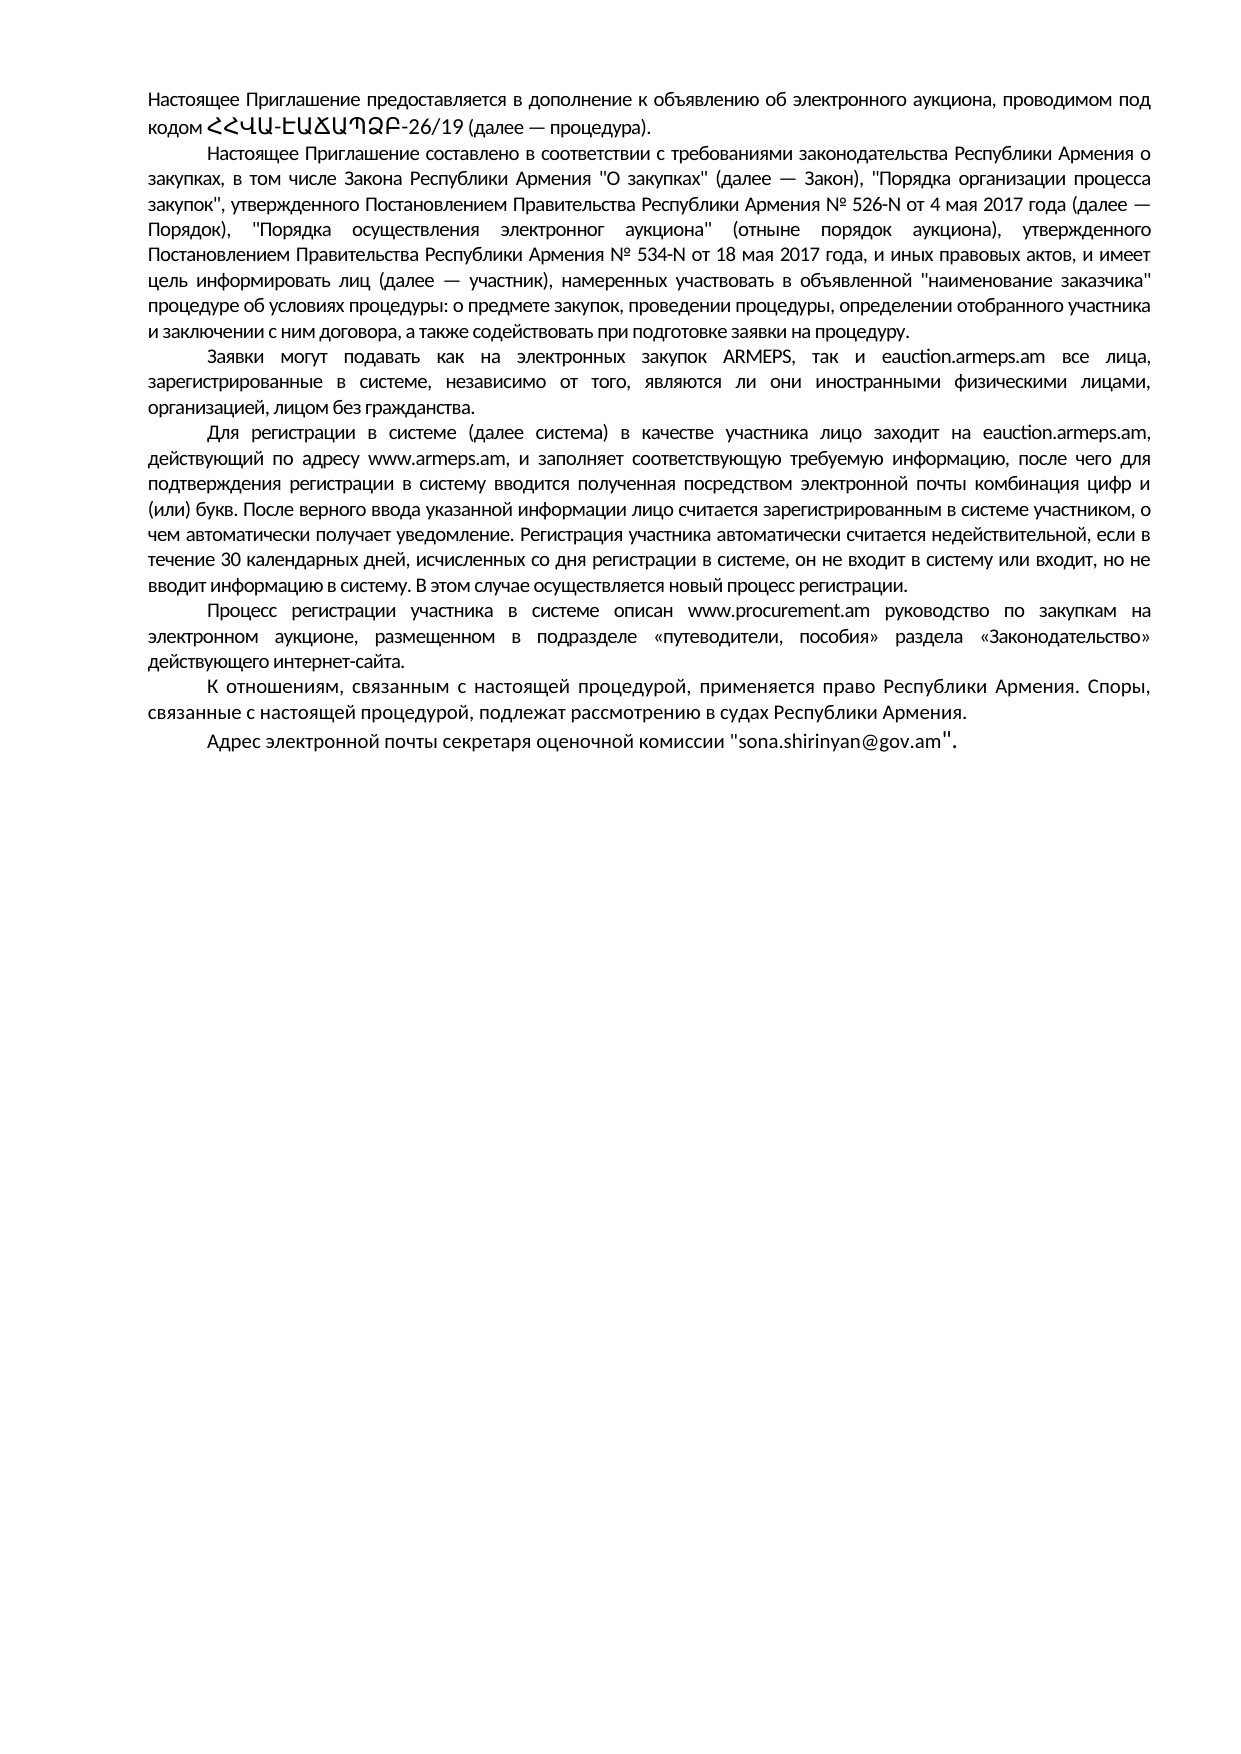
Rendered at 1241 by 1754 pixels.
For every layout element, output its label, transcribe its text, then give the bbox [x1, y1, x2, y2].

text Для регистрации в системе (далее система) в качестве участника лицо заходит на eauction.armeps.am, действующий по адресу www.armeps.am, и заполняет соответствующую требуемую информацию, после чего для подтверждения регистрации в систему вводится полученная посредством электронной почты комбинация цифр и (или) букв. После верного ввода указанной информации лицо считается зарегистрированным в системе участником, о чем автоматически получает уведомление. Регистрация участника автоматически считается недействительной, если в течение 30 календарных дней, исчисленных со дня регистрации в системе, он не входит в систему или входит, но не вводит информацию в систему. В этом случае осуществляется новый процесс регистрации. [148, 419, 1152, 597]
text Адрес электронной почты секретаря оценочной комиссии "sona.shirinyan@gov.am". [148, 724, 1152, 755]
text Настоящее Приглашение предоставляется в дополнение к объявлению об электронного аукциона, проводимом под кодом ՀՀՎԱ-ԷԱՃԱՊՁԲ-26/19 (далее — процедура). [148, 86, 1152, 140]
text К отношениям, связанным с настоящей процедурой, применяется право Республики Армения. Споры, связанные с настоящей процедурой, подлежат рассмотрению в судах Республики Армения. [148, 674, 1152, 724]
text Процесс регистрации участника в системе описан www.procurement.am руководство по закупкам на электронном аукционе, размещенном в подразделе «путеводители, пособия» раздела «Законодательство» действующего интернет-сайта. [148, 597, 1152, 674]
text Настоящее Приглашение составлено в соответствии с требованиями законодательства Республики Армения о закупках, в том числе Закона Республики Армения "О закупках" (далее — Закон), "Порядка организации процесса закупок", утвержденного Постановлением Правительства Республики Армения № 526-N от 4 мая 2017 года (далее — Порядок), "Порядка осуществления электронног аукциона" (отныне порядок аукциона), утвержденного Постановлением Правительства Республики Армения № 534-N от 18 мая 2017 года, и иных правовых актов, и имеет цель информировать лиц (далее — участник), намеренных участвовать в объявленной "наименование заказчика" процедуре об условиях процедуры: о предмете закупок, проведении процедуры, определении отобранного участника и заключении с ним договора, а также содействовать при подготовке заявки на процедуру. [148, 140, 1152, 343]
text Заявки могут подавать как на электронных закупок ARMEPS, так и eauction.armeps.am все лица, зарегистрированные в системе, независимо от того, являются ли они иностранными физическими лицами, организацией, лицом без гражданства. [148, 343, 1152, 419]
